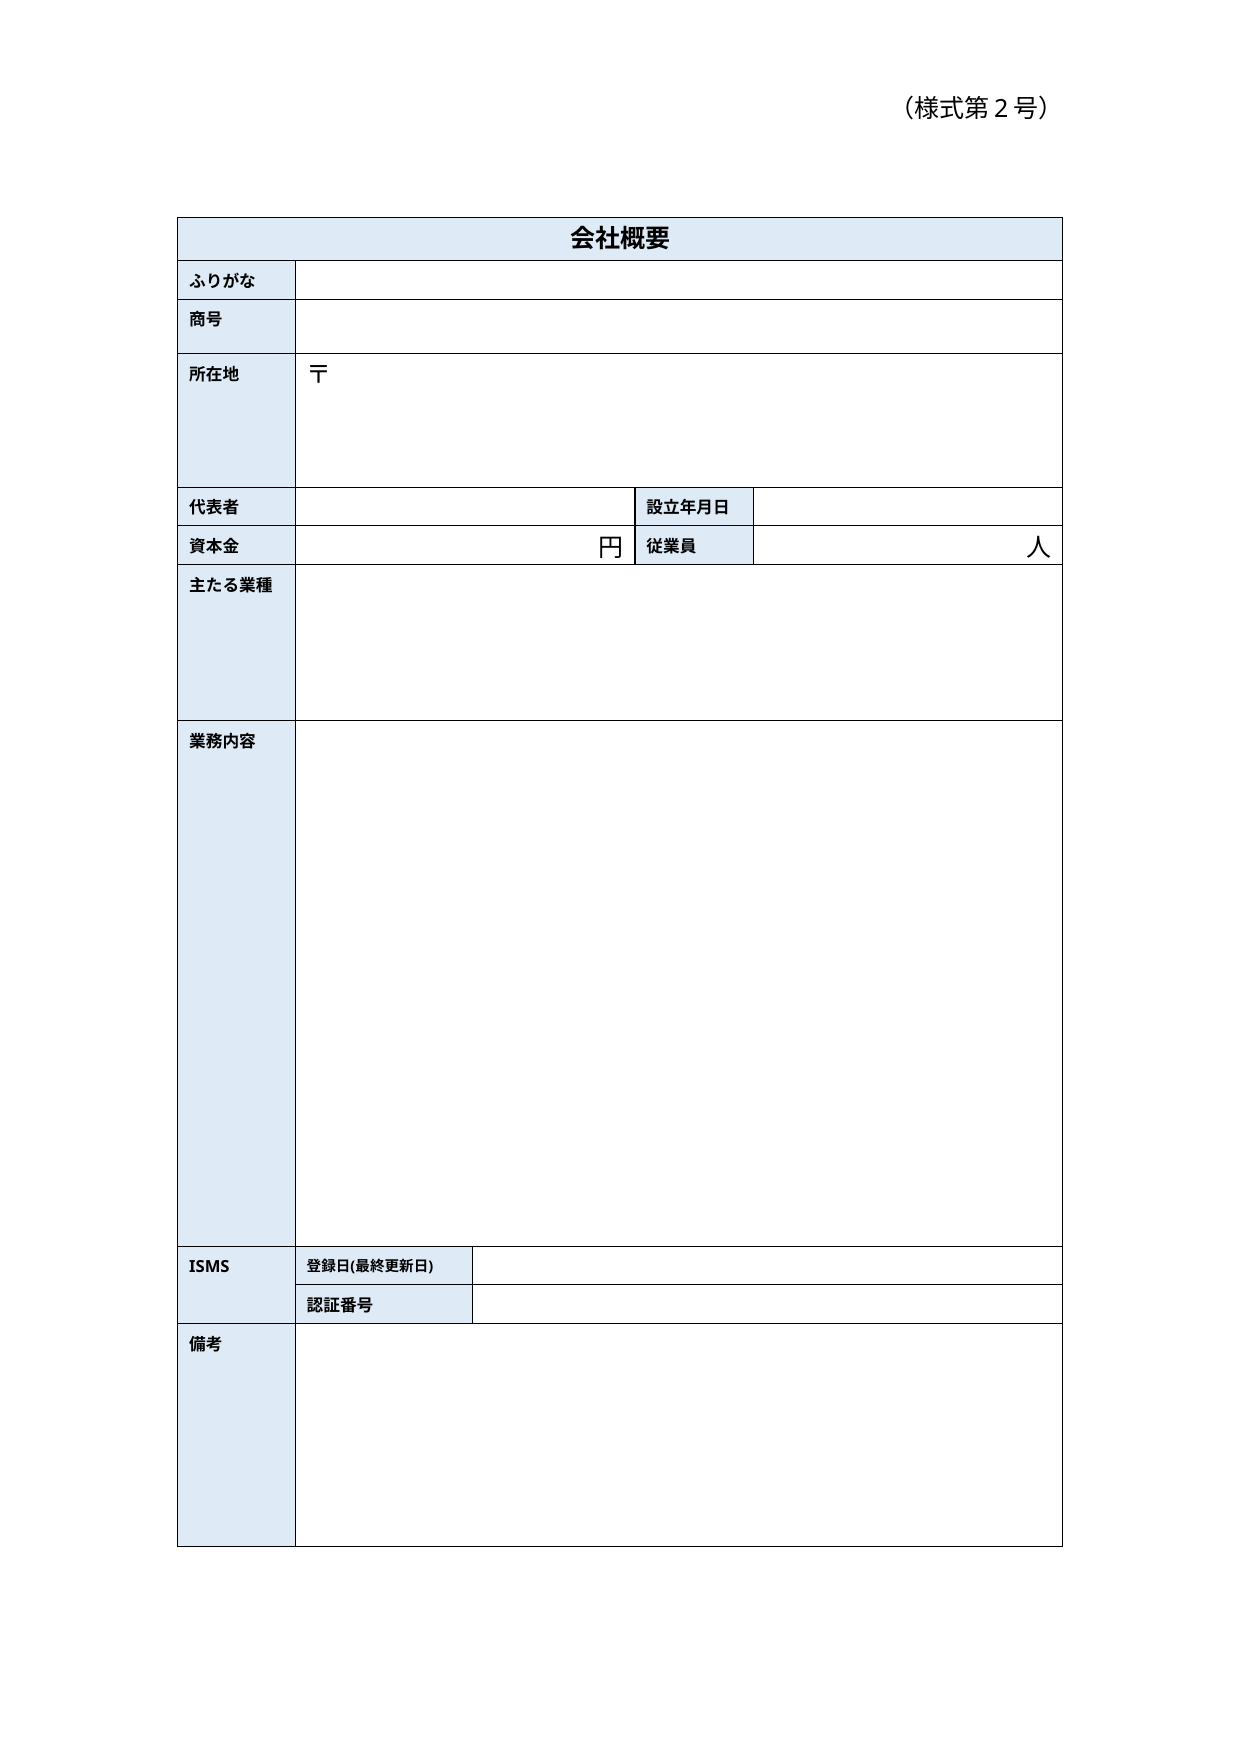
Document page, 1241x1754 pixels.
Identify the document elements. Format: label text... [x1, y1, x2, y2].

table_cell [296, 1324, 1062, 1546]
table_cell [473, 1247, 1062, 1284]
table_cell 代表者 [178, 488, 295, 525]
table_cell 〒 [296, 354, 1062, 487]
table_cell [473, 1285, 1062, 1323]
table_cell [296, 721, 1062, 1246]
table_cell [754, 488, 1062, 525]
table_cell 主たる業種 [178, 565, 295, 720]
table_cell 従業員 [636, 526, 753, 564]
table_header 会社概要 [178, 218, 1062, 260]
table_cell ISMS [178, 1247, 295, 1323]
table_cell 商号 [178, 300, 295, 353]
table_cell 資本金 [178, 526, 295, 564]
table_cell ふりがな [178, 261, 295, 299]
table_cell 登録日(最終更新日) [296, 1247, 472, 1284]
table_cell 所在地 [178, 354, 295, 487]
table_cell [296, 261, 1062, 299]
table_cell 円 [296, 526, 634, 564]
table_cell [296, 565, 1062, 720]
table_cell [296, 488, 634, 525]
table_cell 業務内容 [178, 721, 295, 1246]
table_cell 人 [754, 526, 1062, 564]
table_cell [296, 300, 1062, 353]
table_cell 認証番号 [296, 1285, 472, 1323]
table_cell 設立年月日 [636, 488, 753, 525]
table_cell 備考 [178, 1324, 295, 1546]
